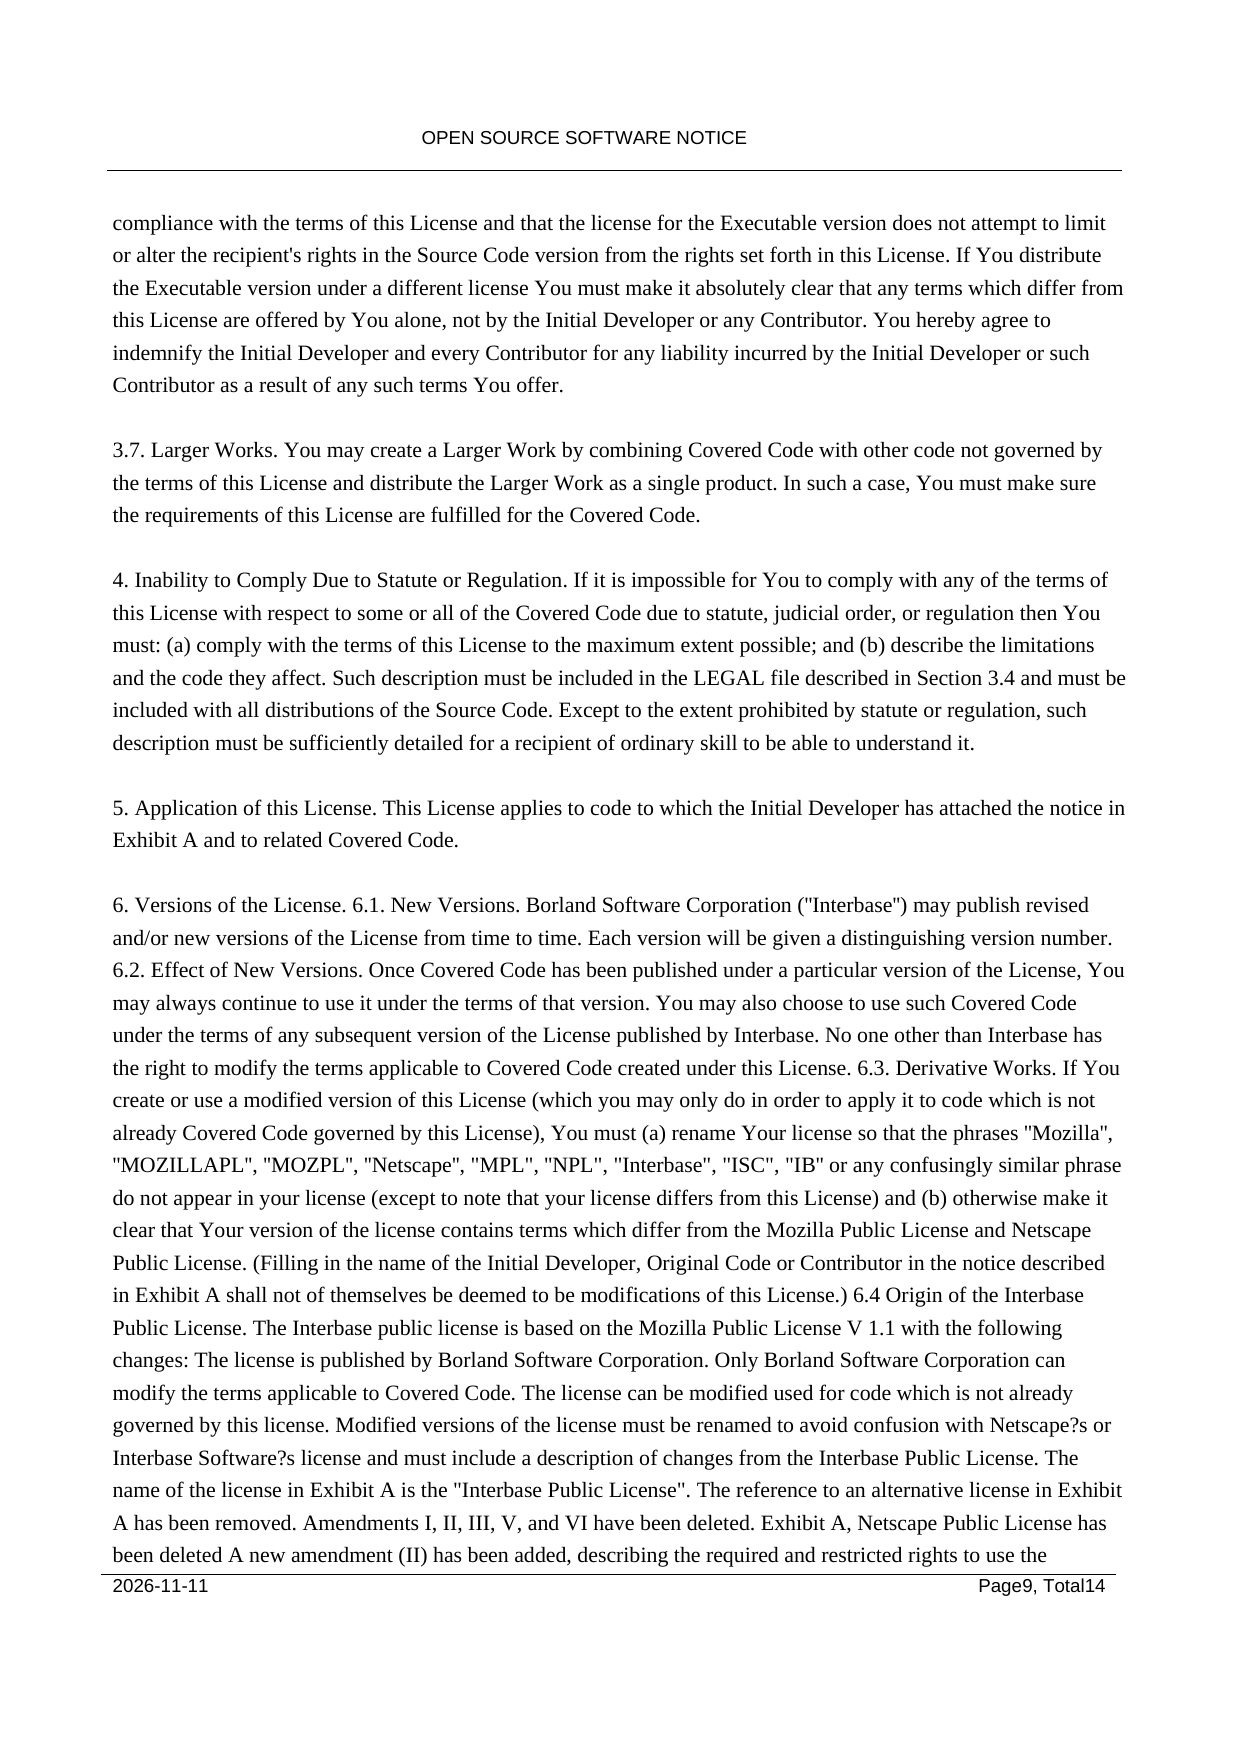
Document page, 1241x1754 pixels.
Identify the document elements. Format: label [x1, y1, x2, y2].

text [112, 206, 1128, 1571]
